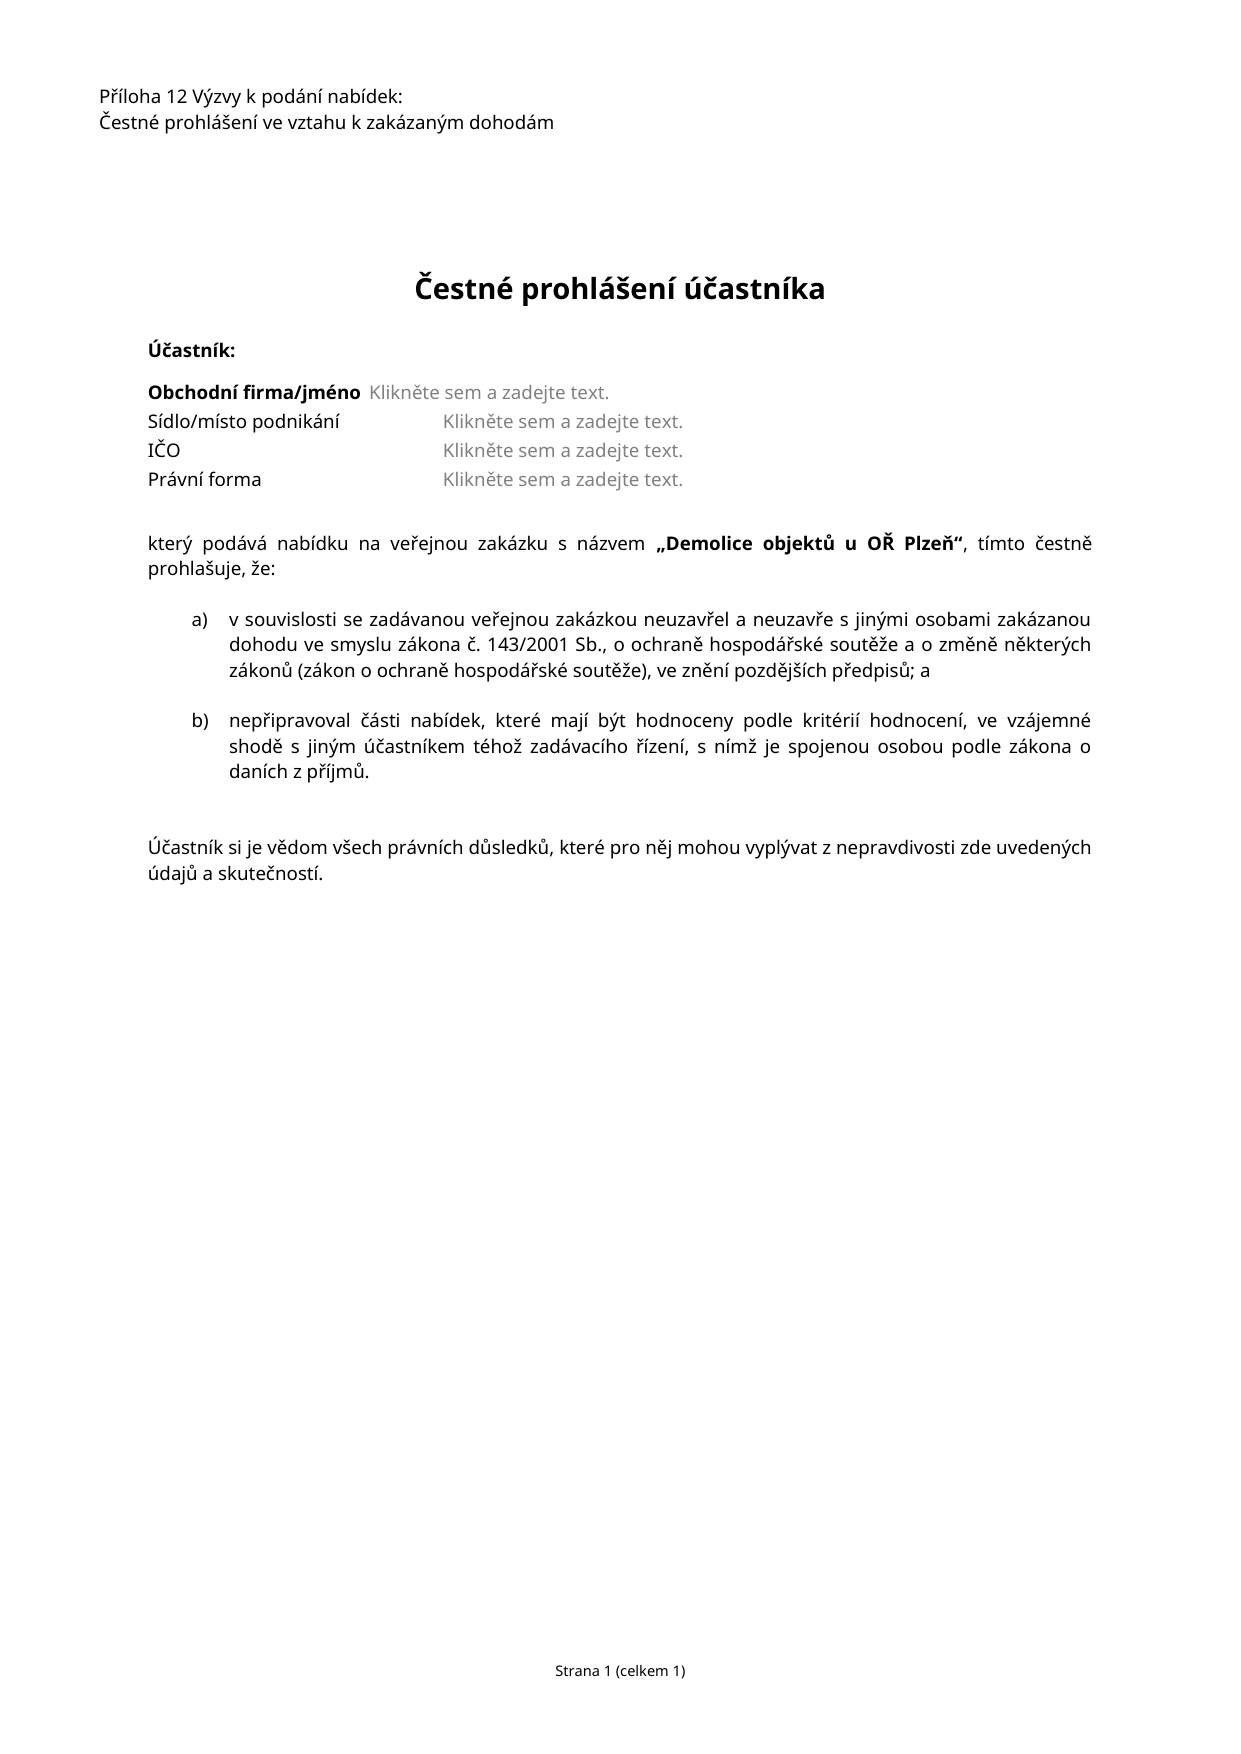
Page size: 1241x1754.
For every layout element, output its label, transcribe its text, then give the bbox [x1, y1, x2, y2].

text který podává nabídku na veřejnou zakázku s názvem „Demolice objektů u OŘ Plzeň“, tímto čestně prohlašuje, že: [148, 530, 1093, 581]
text Účastník si je vědom všech právních důsledků, které pro něj mohou vyplývat z nepravdivosti zde uvedených údajů a skutečností. [148, 835, 1093, 886]
text Právní forma [148, 463, 1093, 492]
text Účastník: [148, 333, 1093, 364]
text Obchodní firma/jméno [148, 376, 1093, 405]
text Sídlo/místo podnikání [148, 405, 1093, 434]
text IČO [148, 434, 1093, 463]
list v souvislosti se zadávanou veřejnou zakázkou neuzavřel a neuzavře s jinými osobami zakázanou dohodu ve smyslu zákona č. 143/2001 Sb., o ochraně hospodářské soutěže a o změně některých zákonů (zákon o ochraně hospodářské soutěže), ve znění pozdějších předpisů; a [191, 606, 1093, 683]
title Čestné prohlášení účastníka [148, 268, 1093, 308]
list nepřipravoval části nabídek, které mají být hodnoceny podle kritérií hodnocení, ve vzájemné shodě s jiným účastníkem téhož zadávacího řízení, s nímž je spojenou osobou podle zákona o daních z příjmů. [191, 708, 1093, 784]
